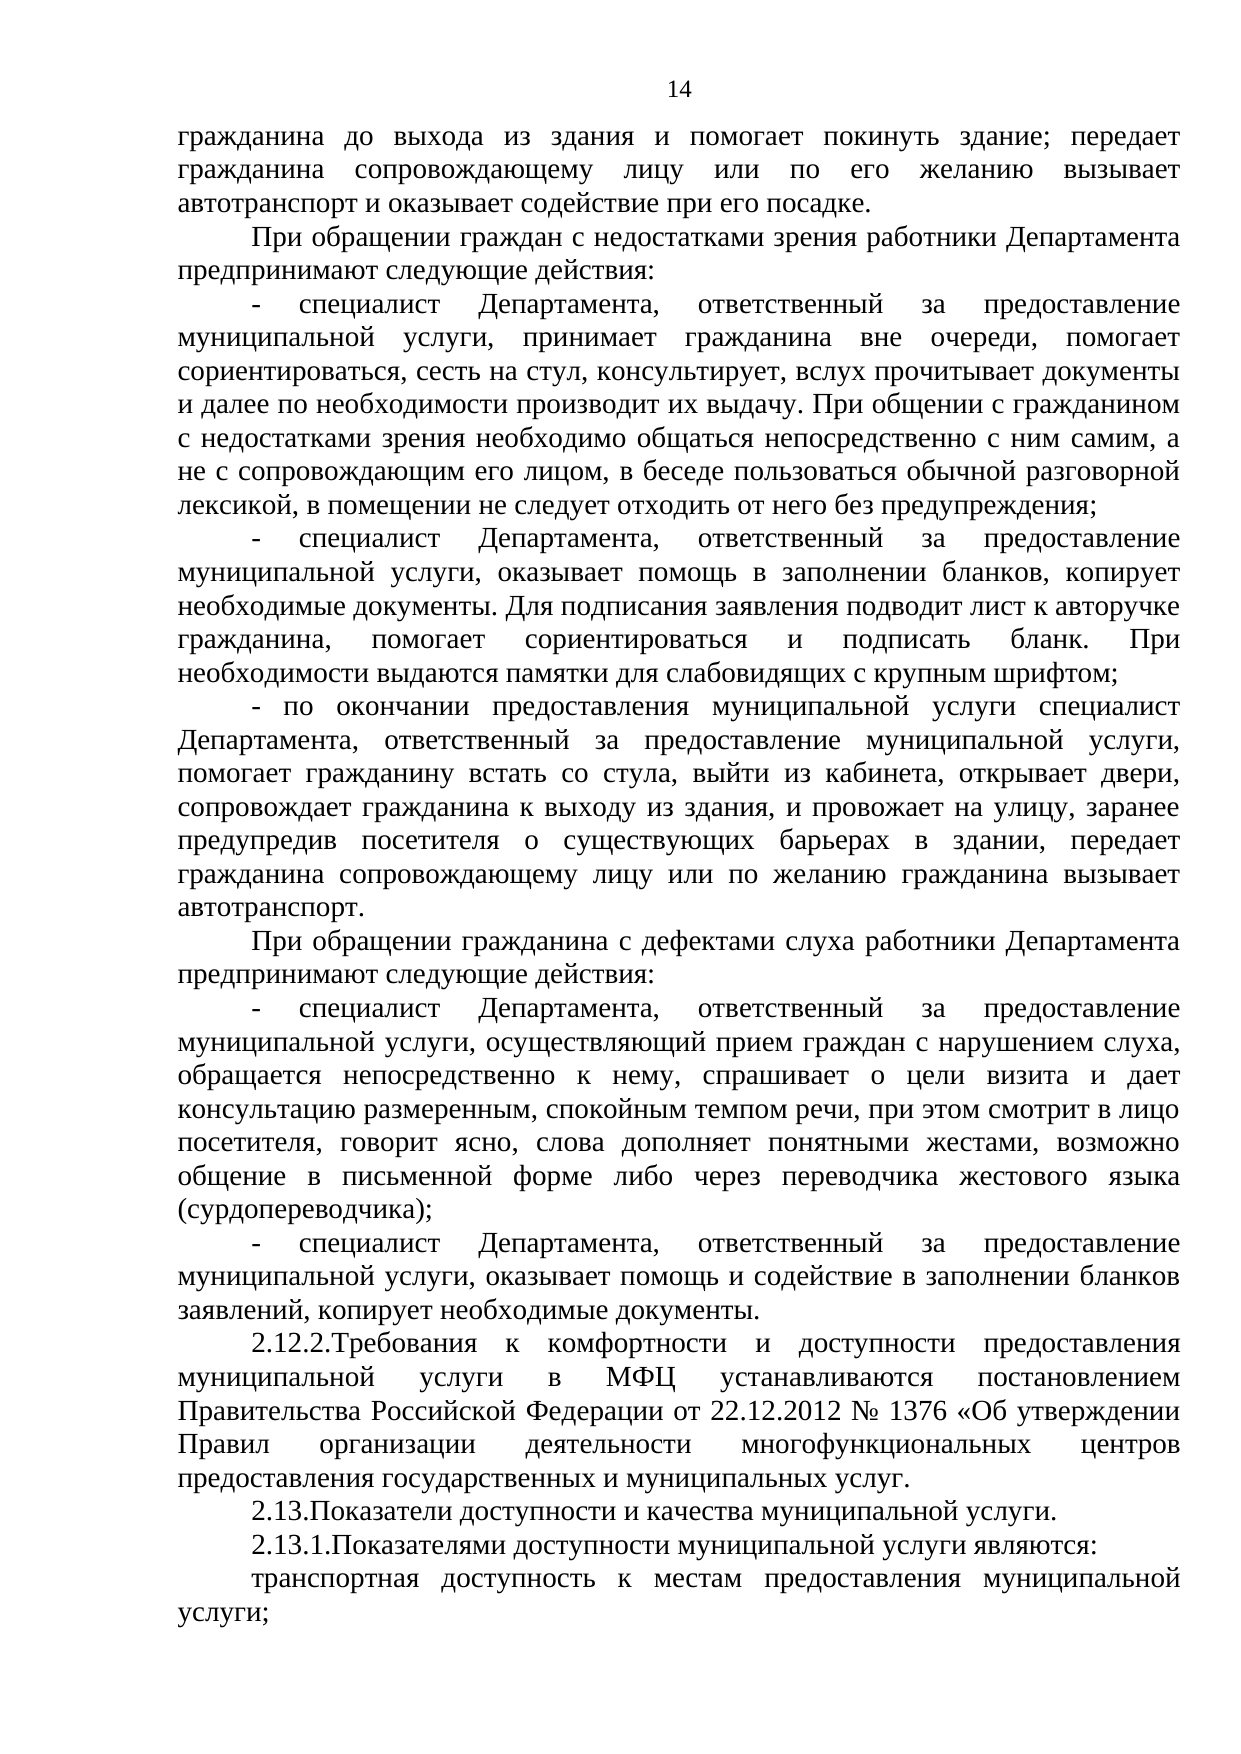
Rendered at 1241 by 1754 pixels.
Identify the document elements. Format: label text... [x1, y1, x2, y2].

text 2.13.Показатели доступности и качества муниципальной услуги. [177, 1493, 1181, 1527]
text транспортная доступность к местам предоставления муниципальной услуги; [177, 1560, 1181, 1627]
text При обращении гражданина с дефектами слуха работники Департамента предпринимают следующие действия: [177, 923, 1181, 990]
text - специалист Департамента, ответственный за предоставление муниципальной услуги, принимает гражданина вне очереди, помогает сориентироваться, сесть на стул, консультирует, вслух прочитывает документы и далее по необходимости производит их выдачу. При общении с гражданином с недостатками зрения необходимо общаться непосредственно с ним самим, а не с сопровождающим его лицом, в беседе пользоваться обычной разговорной лексикой, в помещении не следует отходить от него без предупреждения; [177, 286, 1181, 521]
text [177, 118, 1181, 219]
text - по окончании предоставления муниципальной услуги специалист Департамента, ответственный за предоставление муниципальной услуги, помогает гражданину встать со стула, выйти из кабинета, открывает двери, сопровождает гражданина к выходу из здания, и провожает на улицу, заранее предупредив посетителя о существующих барьерах в здании, передает гражданина сопровождающему лицу или по желанию гражданина вызывает автотранспорт. [177, 688, 1181, 923]
text - специалист Департамента, ответственный за предоставление муниципальной услуги, оказывает помощь в заполнении бланков, копирует необходимые документы. Для подписания заявления подводит лист к авторучке гражданина, помогает сориентироваться и подписать бланк. При необходимости выдаются памятки для слабовидящих с крупным шрифтом; [177, 521, 1181, 688]
text - специалист Департамента, ответственный за предоставление муниципальной услуги, оказывает помощь и содействие в заполнении бланков заявлений, копирует необходимые документы. [177, 1225, 1181, 1326]
text - специалист Департамента, ответственный за предоставление муниципальной услуги, осуществляющий прием граждан с нарушением слуха, обращается непосредственно к нему, спрашивает о цели визита и дает консультацию размеренным, спокойным темпом речи, при этом смотрит в лицо посетителя, говорит ясно, слова дополняет понятными жестами, возможно общение в письменной форме либо через переводчика жестового языка (сурдопереводчика); [177, 990, 1181, 1225]
text 2.12.2.Требования к комфортности и доступности предоставления муниципальной услуги в МФЦ устанавливаются постановлением Правительства Российской Федерации от 22.12.2012 № 1376 «Об утверждении Правил организации деятельности многофункциональных центров предоставления государственных и муниципальных услуг. [177, 1326, 1181, 1493]
text При обращении граждан с недостатками зрения работники Департамента предпринимают следующие действия: [177, 219, 1181, 286]
text 2.13.1.Показателями доступности муниципальной услуги являются: [177, 1527, 1181, 1560]
